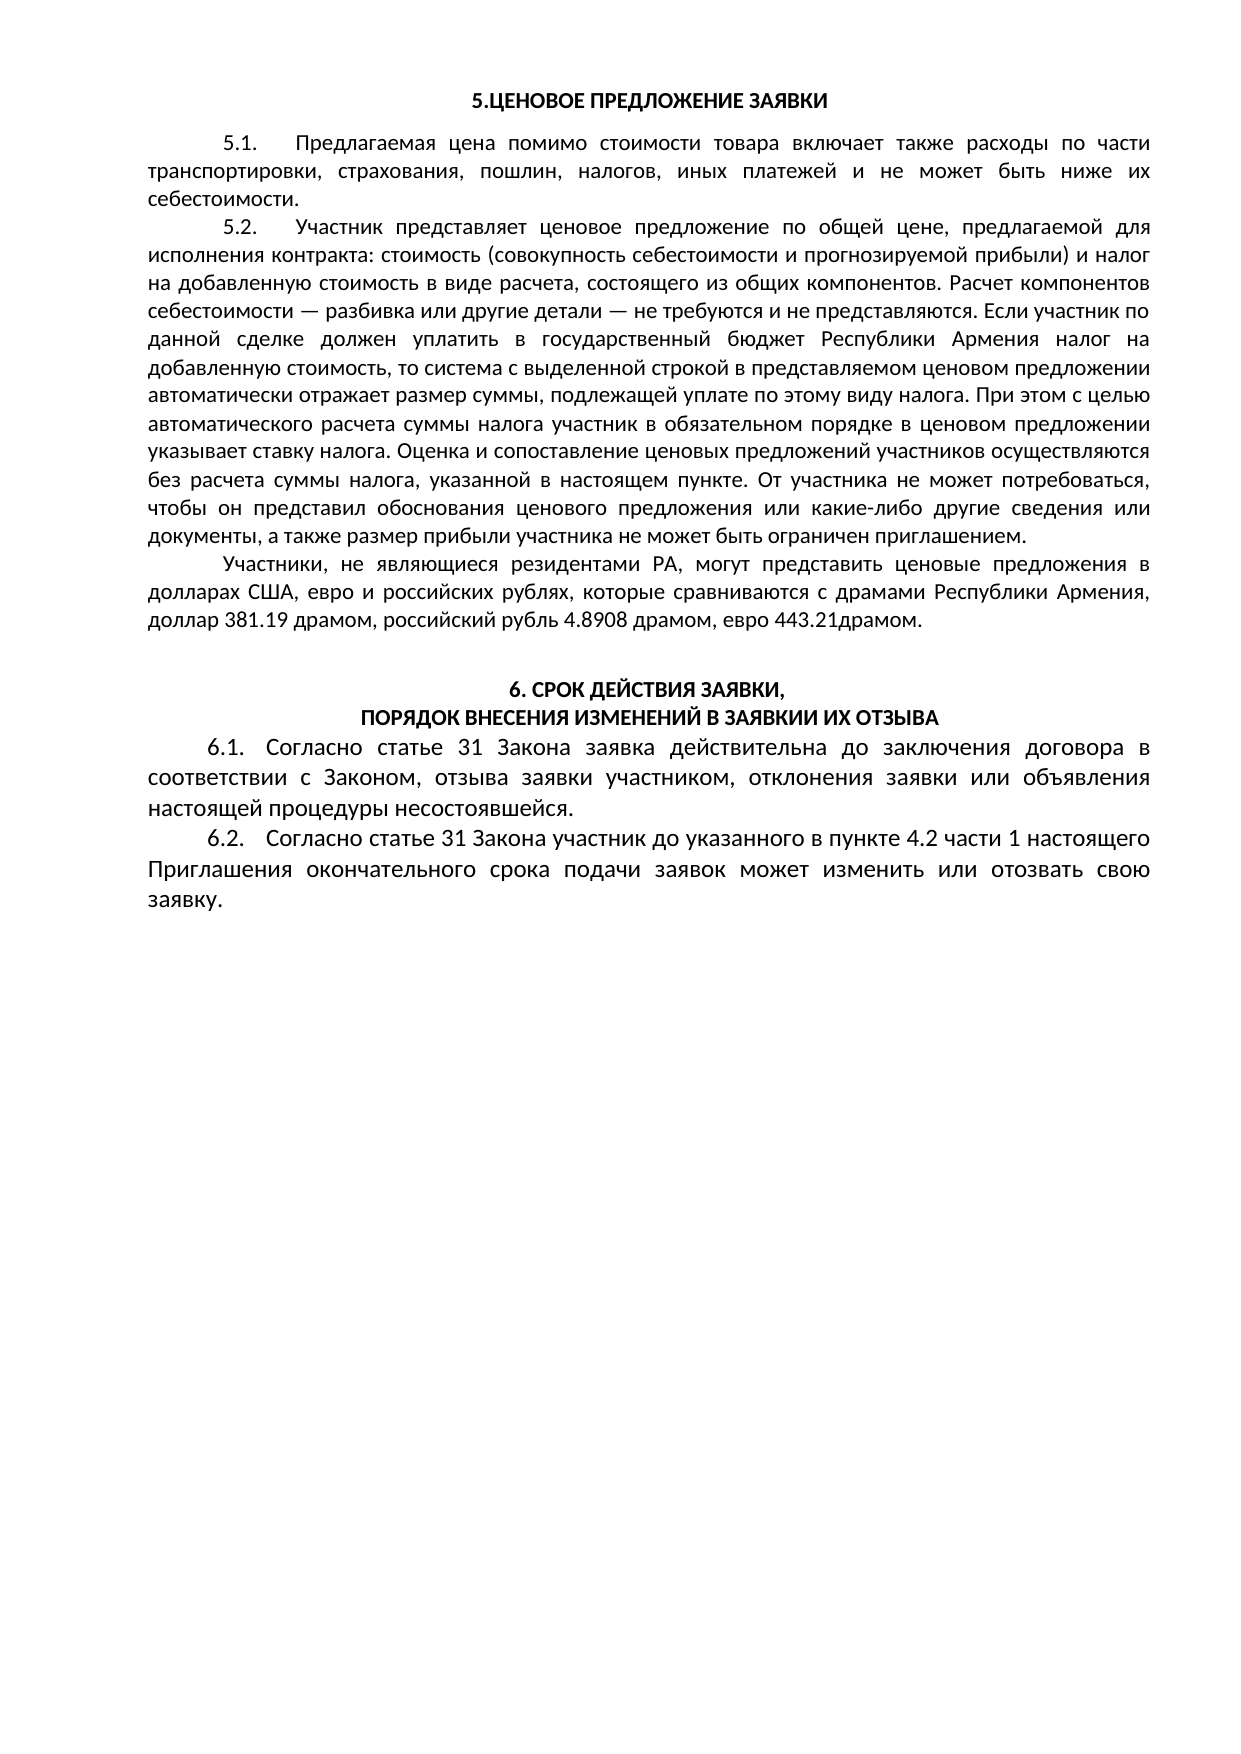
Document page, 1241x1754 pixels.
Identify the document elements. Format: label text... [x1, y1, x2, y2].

text 6.2. Согласно статье 31 Закона участник до указанного в пункте 4.2 части 1 настоящего Приглашения окончательного срока подачи заявок может изменить или отозвать свою заявку. [148, 822, 1152, 914]
text 5.ЦЕНОВОЕ ПРЕДЛОЖЕНИЕ ЗАЯВКИ [148, 86, 1152, 114]
text 5.2. Участник представляет ценовое предложение по общей цене, предлагаемой для исполнения контракта: стоимость (совокупность себестоимости и прогнозируемой прибыли) и налог на добавленную стоимость в виде расчета, состоящего из общих компонентов. Расчет компонентов себестоимости — разбивка или другие детали — не требуются и не представляются. Если участник по данной сделке должен уплатить в государственный бюджет Республики Армения налог на добавленную стоимость, то система с выделенной строкой в представляемом ценовом предложении автоматически отражает размер суммы, подлежащей уплате по этому виду налога. При этом с целью автоматического расчета суммы налога участник в обязательном порядке в ценовом предложении указывает ставку налога. Оценка и сопоставление ценовых предложений участников осуществляются без расчета суммы налога, указанной в настоящем пункте. От участника не может потребоваться, чтобы он представил обоснования ценового предложения или какие-либо другие сведения или документы, а также размер прибыли участника не может быть ограничен приглашением. [148, 212, 1152, 549]
text 5.1. Предлагаемая цена помимо стоимости товара включает также расходы по части транспортировки, страхования, пошлин, налогов, иных платежей и не может быть ниже их себестоимости. [148, 128, 1152, 212]
text 6.1. Согласно статье 31 Закона заявка действительна до заключения договора в соответствии с Законом, отзыва заявки участником, отклонения заявки или объявления настоящей процедуры несостоявшейся. [148, 731, 1152, 822]
text Участники, не являющиеся резидентами РА, могут представить ценовые предложения в долларах США, евро и российских рублях, которые сравниваются с драмами Республики Армения, доллар 381.19 драмом, российский рубль 4.8908 драмом, евро 443.21драмом. [148, 549, 1152, 633]
text 6. СРОК ДЕЙСТВИЯ ЗАЯВКИ, ПОРЯДОК ВНЕСЕНИЯ ИЗМЕНЕНИЙ В ЗАЯВКИИ ИХ ОТЗЫВА [207, 675, 1093, 731]
